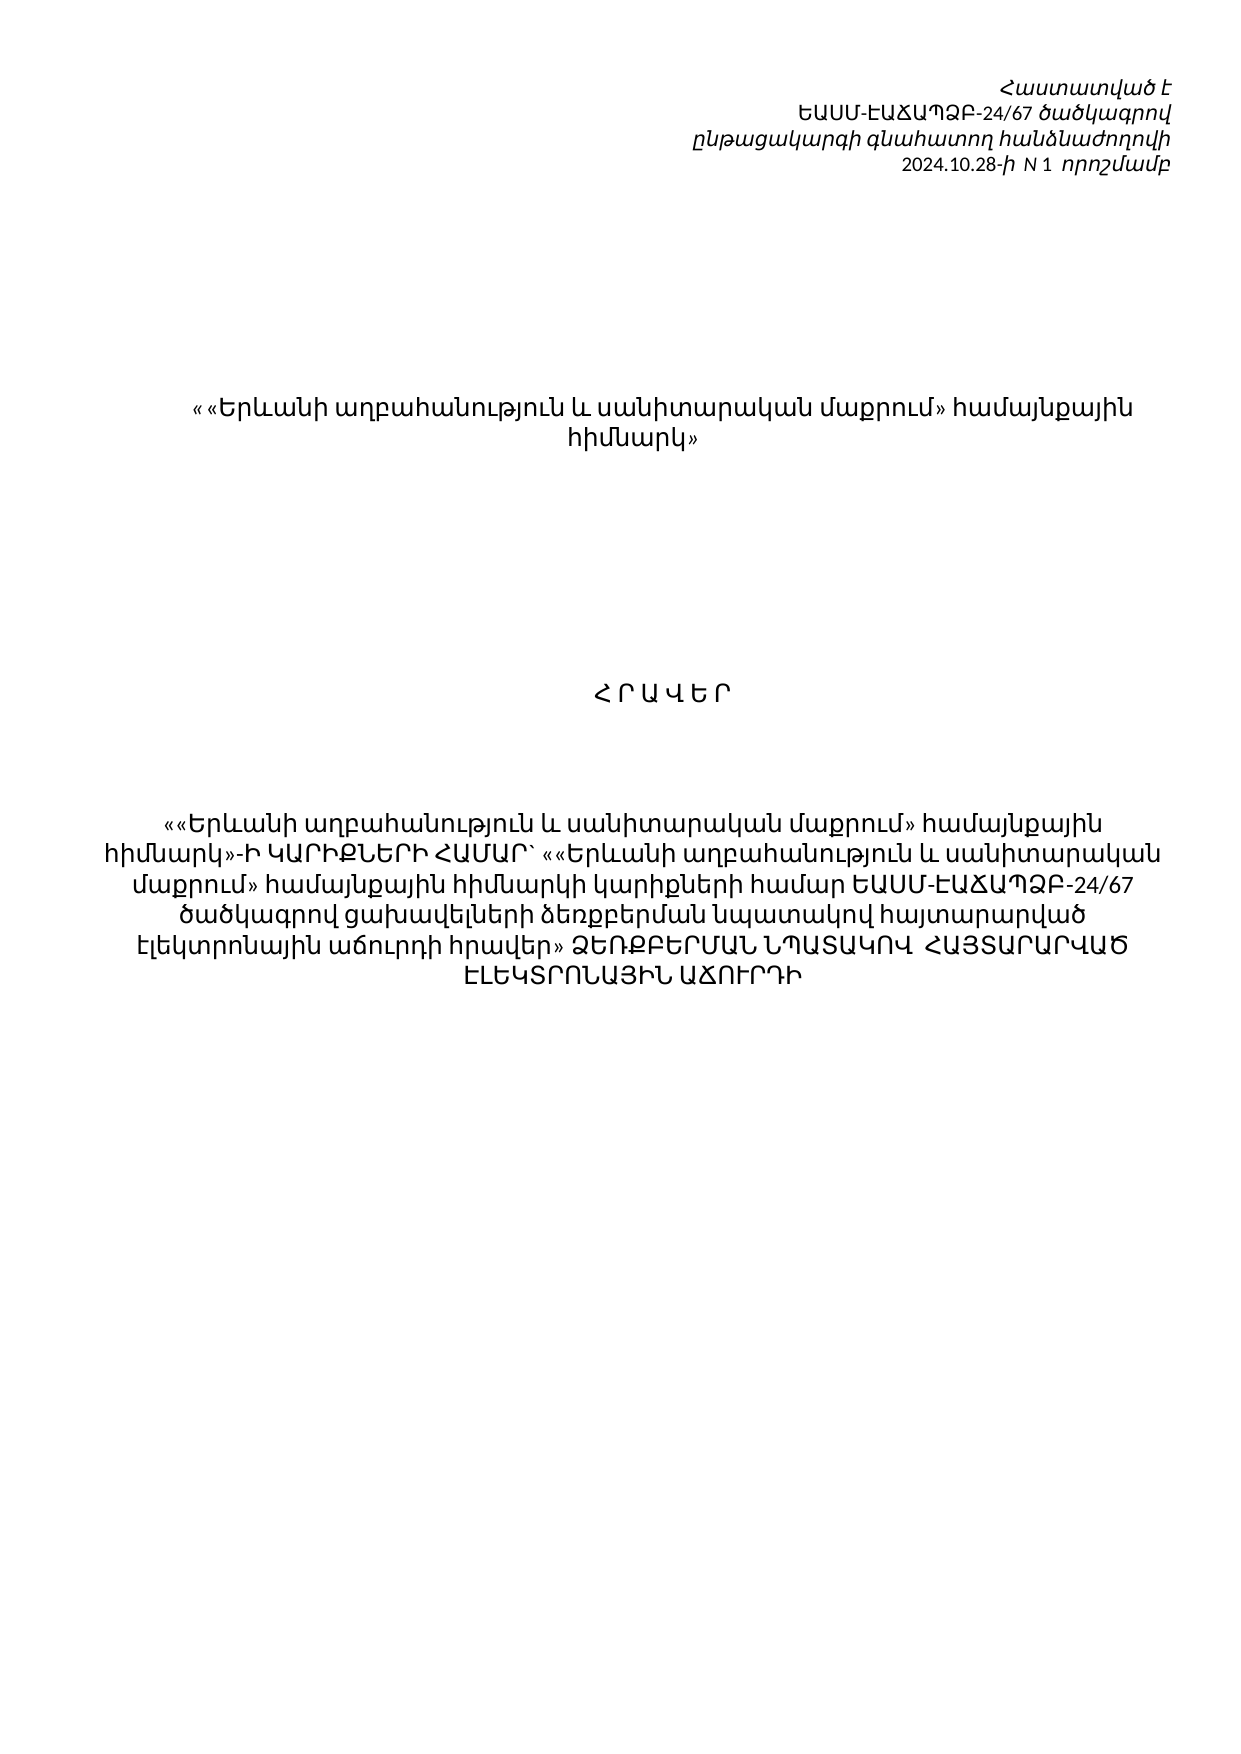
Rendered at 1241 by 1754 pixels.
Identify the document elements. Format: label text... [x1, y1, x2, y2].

text 2024.10.28 -ի N 1 որոշմամբ [94, 151, 1171, 177]
text « «Երևանի աղբահանություն և սանիտարական մաքրում» համայնքային հիմնարկ» [94, 392, 1172, 453]
text ընթացակարգի գնահատող հանձնաժողովի [94, 126, 1171, 151]
text ԵԱՍՄ-ԷԱՃԱՊՁԲ-24/67 ծածկագրով [94, 100, 1171, 126]
text Հ Ր Ա Վ Ե Ր [94, 679, 1172, 709]
text Հաստատված է [94, 75, 1171, 100]
text ««Երևանի աղբահանություն և սանիտարական մաքրում» համայնքային հիմնարկ»-Ի ԿԱՐԻՔՆԵՐԻ ՀԱՄԱՐ` ««Երևանի աղբահանություն և սանիտարական մաքրում» համայնքային հիմնարկի կարիքների համար ԵԱՍՄ-ԷԱՃԱՊՁԲ-24/67 ծածկագրով ցախավելների ձեռքբերման նպատակով հայտարարված էլեկտրոնային աճուրդի հրավեր» ՁԵՌՔԲԵՐՄԱՆ ՆՊԱՏԱԿՈՎ ՀԱՅՏԱՐԱՐՎԱԾ ԷԼԵԿՏՐՈՆԱՅԻՆ ԱՃՈՒՐԴԻ [94, 808, 1172, 991]
